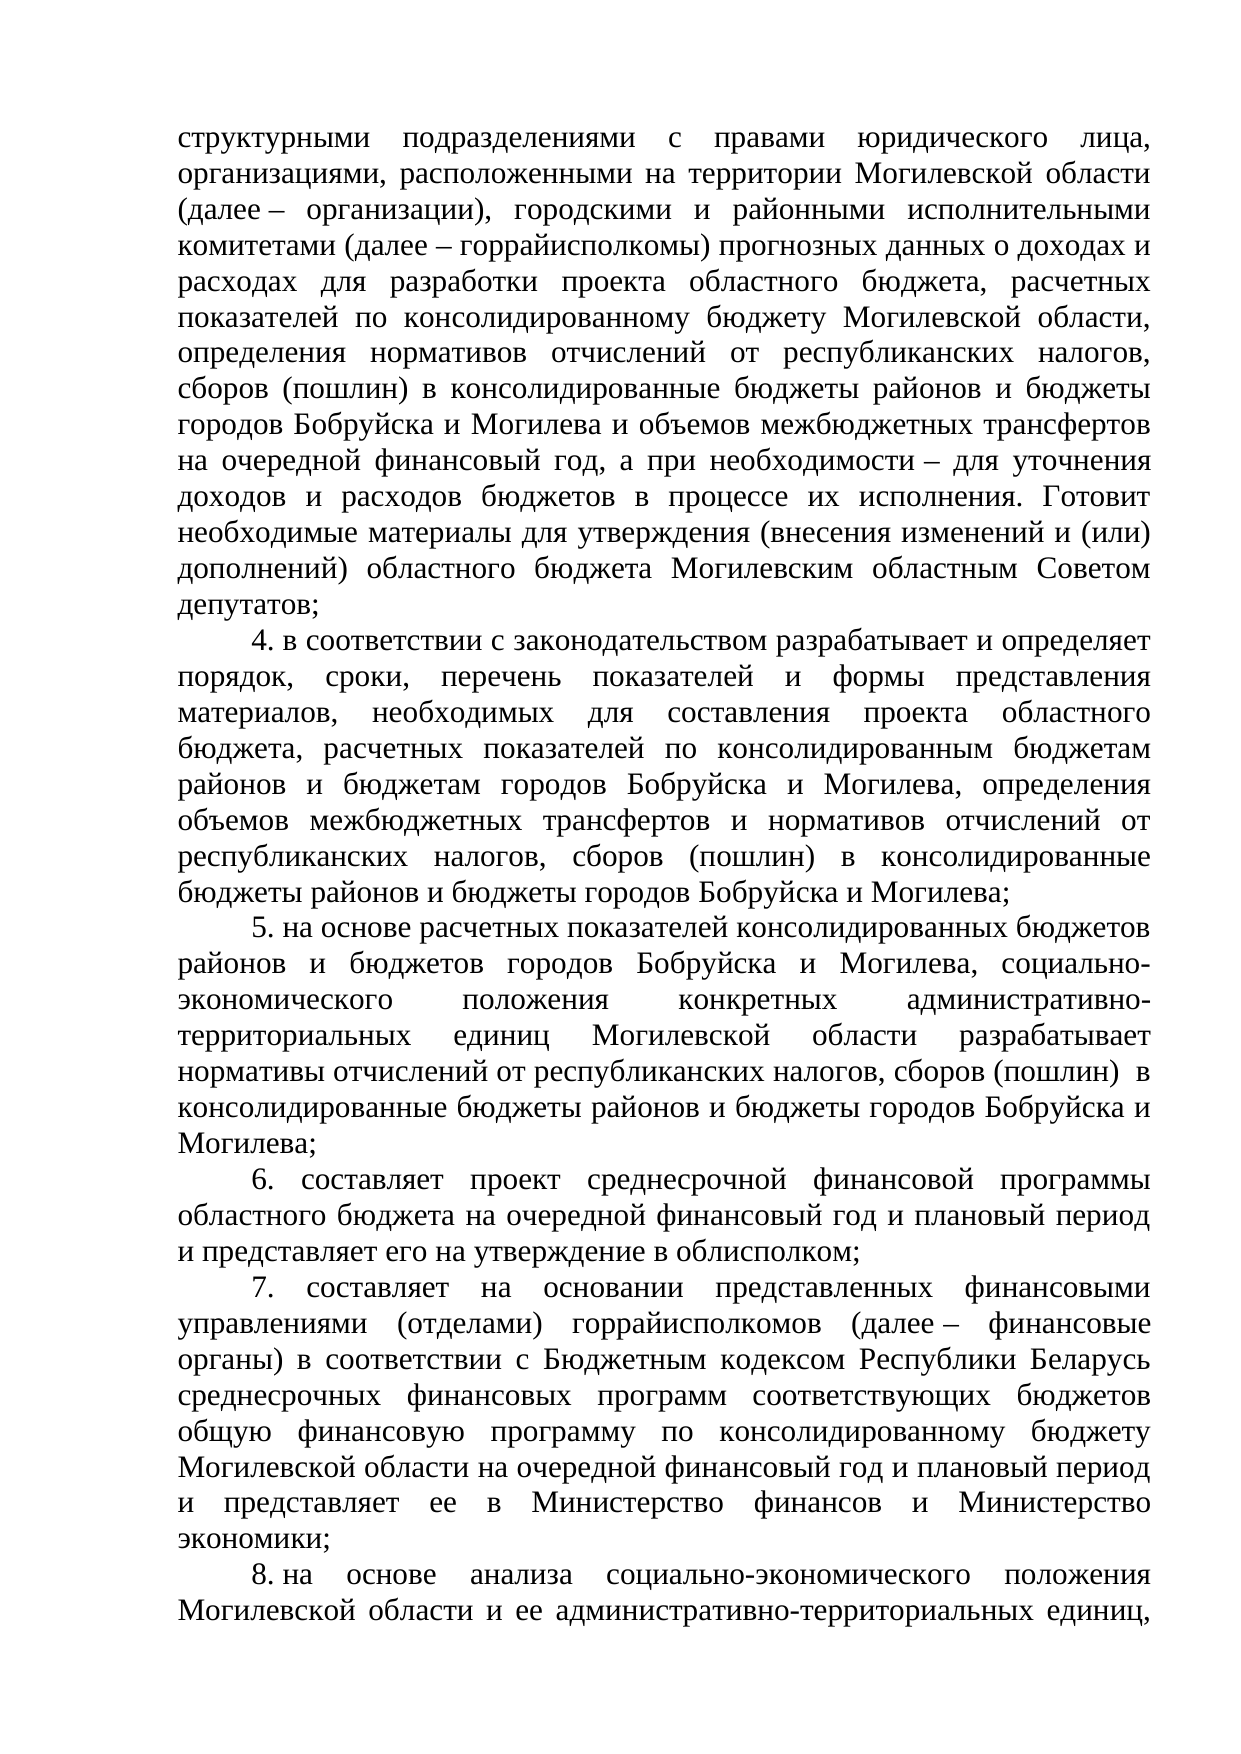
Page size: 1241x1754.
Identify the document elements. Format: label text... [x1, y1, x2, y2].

text 5. на основе расчетных показателей консолидированных бюджетов районов и бюджетов городов Бобруйска и Могилева, социально-экономического положения конкретных административно-территориальных единиц Могилевской области разрабатывает нормативы отчислений от республиканских налогов, сборов (пошлин) в консолидированные бюджеты районов и бюджеты городов Бобруйска и Могилева; [177, 909, 1152, 1160]
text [177, 1556, 1152, 1627]
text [177, 118, 1152, 621]
text 4. в соответствии с законодательством разрабатывает и определяет порядок, сроки, перечень показателей и формы представления материалов, необходимых для составления проекта областного бюджета, расчетных показателей по консолидированным бюджетам районов и бюджетам городов Бобруйска и Могилева, определения объемов межбюджетных трансфертов и нормативов отчислений от республиканских налогов, сборов (пошлин) в консолидированные бюджеты районов и бюджеты городов Бобруйска и Могилева; [177, 621, 1152, 909]
text 6. составляет проект среднесрочной финансовой программы областного бюджета на очередной финансовый год и плановый период и представляет его на утверждение в облисполком; [177, 1160, 1152, 1268]
text 7. составляет на основании представленных финансовыми управлениями (отделами) горрайисполкомов (далее – финансовые органы) в соответствии с Бюджетным кодексом Республики Беларусь среднесрочных финансовых программ соответствующих бюджетов общую финансовую программу по консолидированному бюджету Могилевской области на очередной финансовый год и плановый период и представляет ее в Министерство финансов и Министерство экономики; [177, 1268, 1152, 1556]
